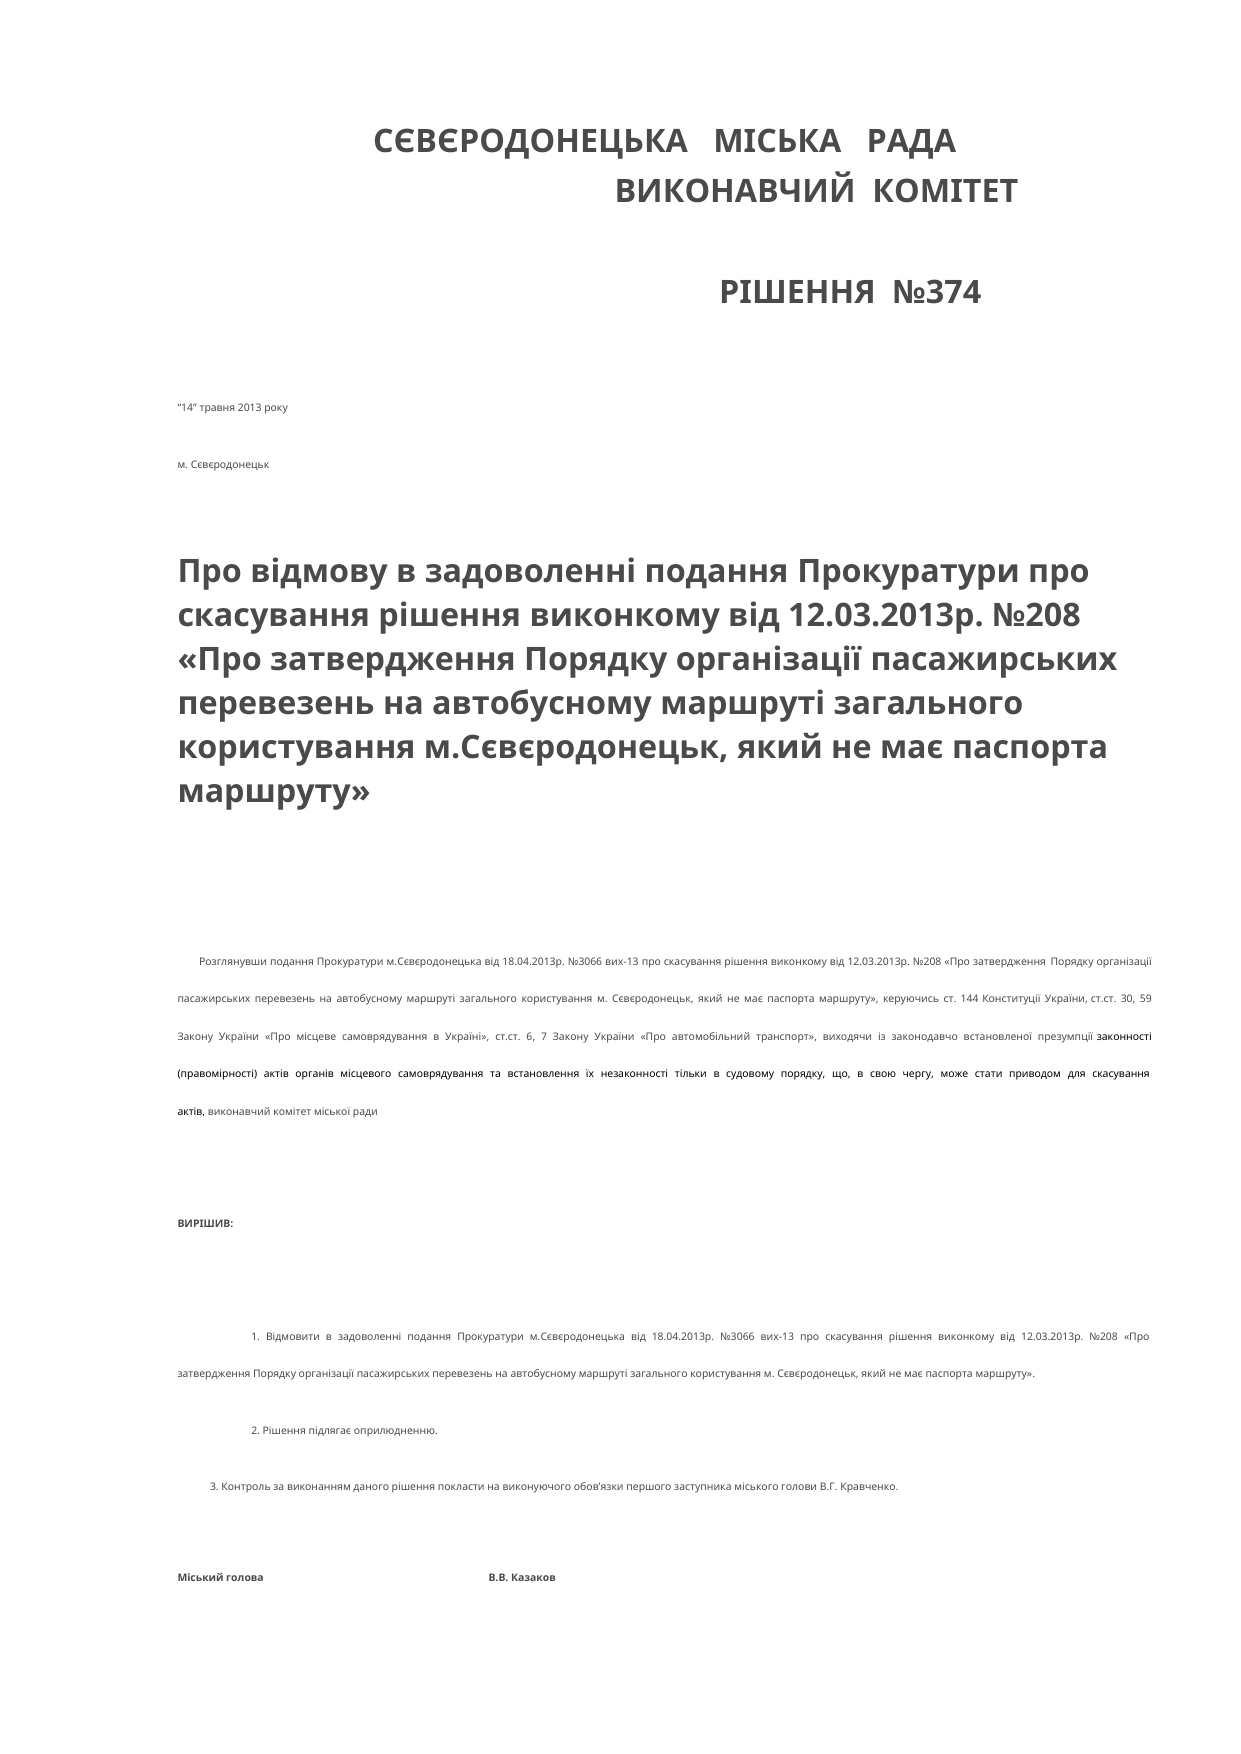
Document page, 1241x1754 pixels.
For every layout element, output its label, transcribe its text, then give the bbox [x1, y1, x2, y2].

text м. Сєвєродонецьк [177, 434, 1152, 471]
text “14” травня 2013 року [177, 377, 1152, 415]
text 3. Контроль за виконанням даного рішення покласти на виконуючого обов’язки першого заступника міського голови В.Г. Кравченко. [177, 1456, 1152, 1493]
text Про відмову в задоволенні подання Прокуратури про скасування рішення виконкому від 12.03.2013р. №208 «Про затвердження Порядку організації пасажирських перевезень на автобусному маршруті загального користування м.Сєвєродонецьк, який не має паспорта маршруту» [177, 548, 1152, 812]
text Міський голова В.В. Казаков [177, 1568, 1152, 1584]
text 1. Відмовити в задоволенні подання Прокуратури м.Сєвєродонецька від 18.04.2013р. №3066 вих-13 про скасування рішення виконкому від 12.03.2013р. №208 «Про затвердження Порядку організації пасажирських перевезень на автобусному маршруті загального користування м. Сєвєродонецьк, який не має паспорта маршруту». [177, 1306, 1152, 1381]
text 2. Рішення підлягає оприлюдненню. [177, 1399, 1152, 1437]
text ВИРІШИВ: [177, 1193, 1152, 1231]
text ВИКОНАВЧИЙ КОМІТЕТ [177, 168, 1152, 212]
text СЄВЄРОДОНЕЦЬКА МІСЬКА РАДА [177, 118, 1152, 162]
text РІШЕННЯ №374 [177, 269, 1152, 313]
text Розглянувши подання Прокуратури м.Сєвєродонецька від 18.04.2013р. №3066 вих-13 про скасування рішення виконкому від 12.03.2013р. №208 «Про затвердження Порядку організації пасажирських перевезень на автобусному маршруті загального користування м. Сєвєродонецьк, який не має паспорта маршруту», керуючись ст. 144 Конституції України, ст.ст. 30, 59 Закону України «Про місцеве самоврядування в Україні», ст.ст. 6, 7 Закону України «Про автомобільний транспорт», виходячи із законодавчо встановленої презумпції законності (правомірності) актів органів місцевого самоврядування та встановлення їх незаконності тільки в судовому порядку, що, в свою чергу, може стати приводом для скасування актів, виконавчий комітет міської ради [177, 931, 1152, 1118]
